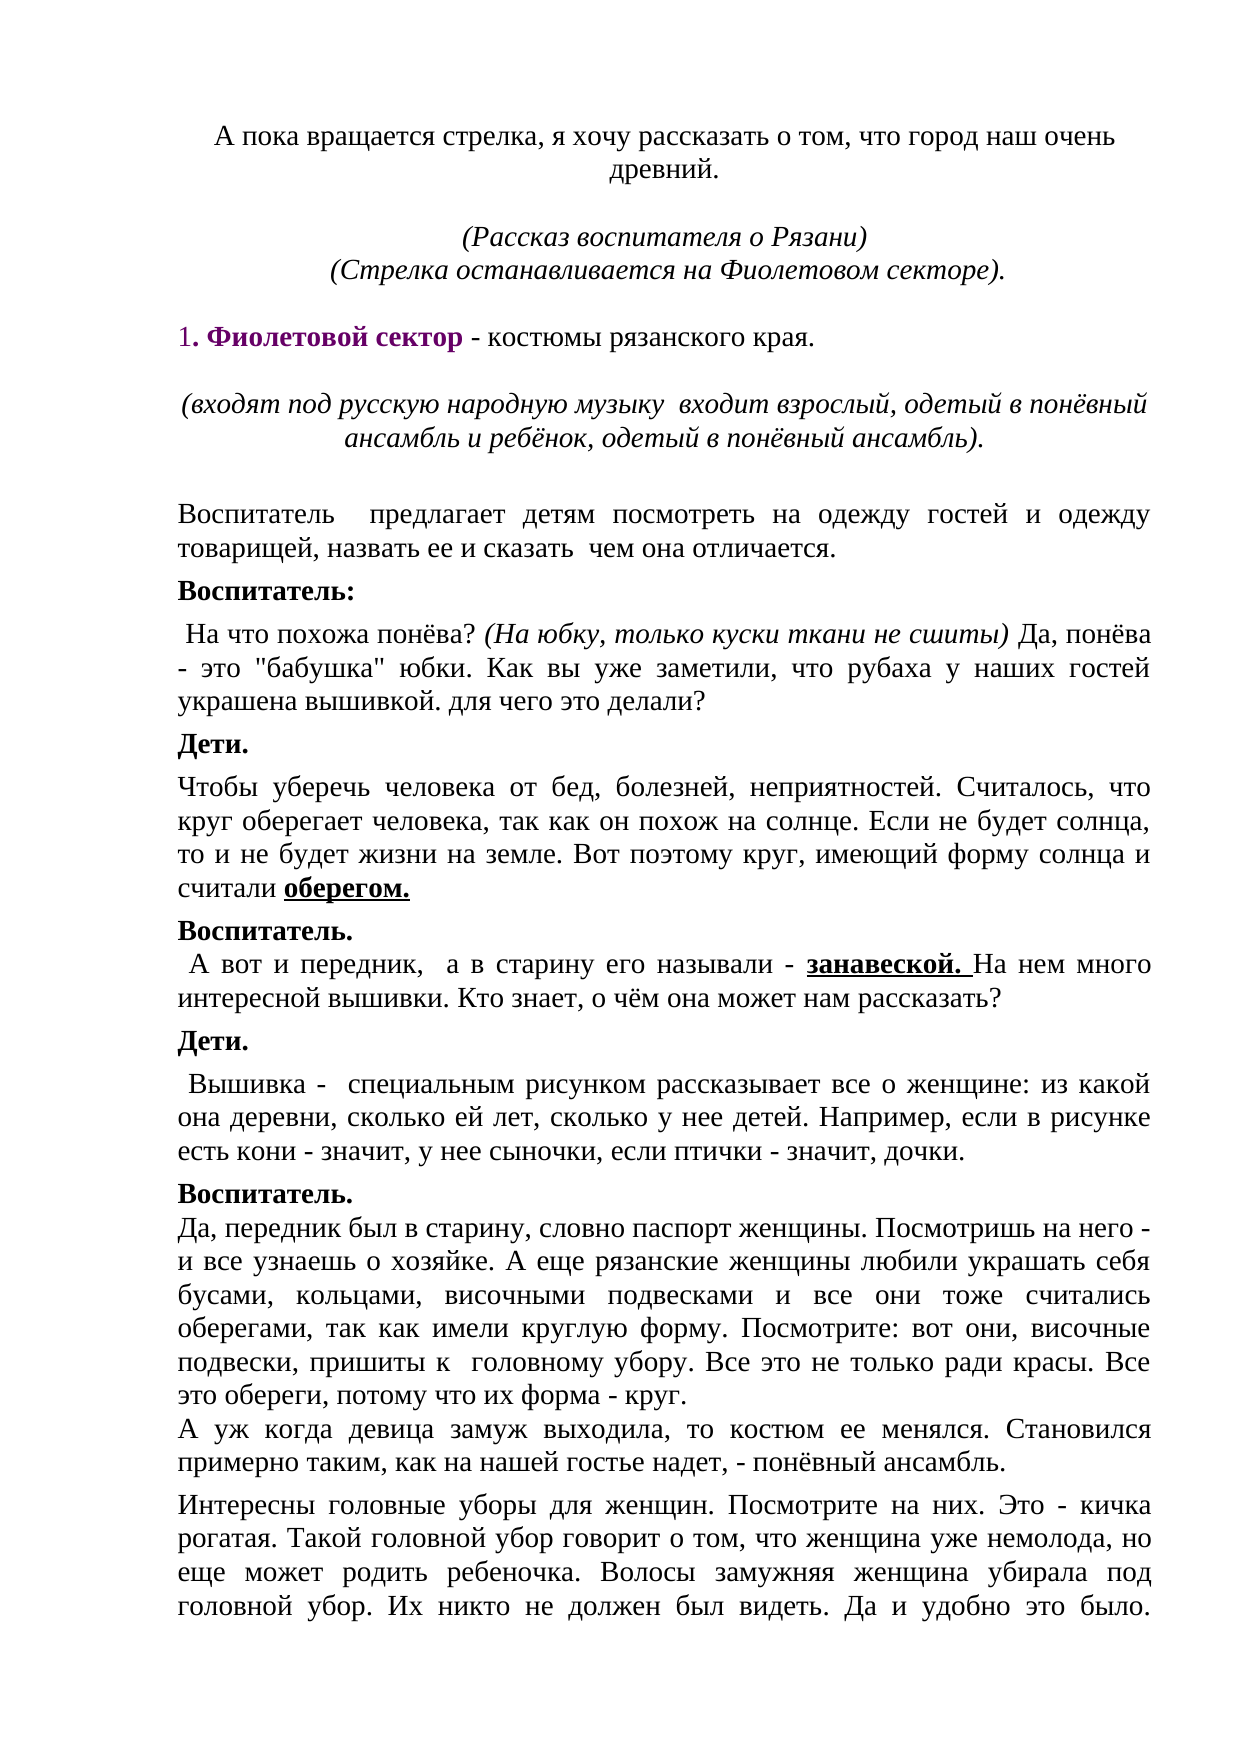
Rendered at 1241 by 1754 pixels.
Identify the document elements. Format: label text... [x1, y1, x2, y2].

text Дети. [177, 726, 1152, 760]
text (Стрелка останавливается на Фиолетовом секторе). [177, 252, 1152, 286]
text Воспитатель: [177, 573, 1152, 607]
text На что похожа понёва? (На юбку, только куски ткани не сшиты) Да, понёва - это "бабушка" юбки. Как вы уже заметили, что рубаха у наших гостей украшена вышивкой. для чего это делали? [177, 616, 1152, 717]
text Воспитатель предлагает детям посмотреть на одежду гостей и одежду товарищей, назвать ее и сказать чем она отличается. [177, 497, 1152, 564]
text Воспитатель. [177, 1176, 1152, 1210]
text Воспитатель. [177, 913, 1152, 946]
text Да, передник был в старину, словно паспорт женщины. Посмотришь на него - и все узнаешь о хозяйке. А еще рязанские женщины любили украшать себя бусами, кольцами, височными подвесками и все они тоже считались оберегами, так как имели круглую форму. Посмотрите: вот они, височные подвески, пришиты к головному убору. Все это не только ради красы. Все это обереги, потому что их форма - круг. [177, 1210, 1152, 1411]
text А пока вращается стрелка, я хочу рассказать о том, что город наш очень древний. [177, 118, 1152, 185]
text 1. Фиолетовой сектор - костюмы рязанского края. [177, 319, 1152, 353]
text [177, 1487, 1152, 1621]
text А вот и передник, а в старину его называли - занавеской. На нем много интересной вышивки. Кто знает, о чём она может нам рассказать? [177, 946, 1152, 1013]
text А уж когда девица замуж выходила, то костюм ее менялся. Становился примерно таким, как на нашей гостье надет, - понёвный ансамбль. [177, 1411, 1152, 1478]
text (Рассказ воспитателя о Рязани) [177, 219, 1152, 252]
text Чтобы уберечь человека от бед, болезней, неприятностей. Считалось, что круг оберегает человека, так как он похож на солнце. Если не будет солнца, то и не будет жизни на земле. Вот поэтому круг, имеющий форму солнца и считали оберегом. [177, 769, 1152, 903]
text Дети. [177, 1023, 1152, 1057]
text (входят под русскую народную музыку входит взрослый, одетый в понёвный ансамбль и ребёнок, одетый в понёвный ансамбль). [177, 386, 1152, 453]
text Вышивка - специальным рисунком рассказывает все о женщине: из какой она деревни, сколько ей лет, сколько у нее детей. Например, если в рисунке есть кони - значит, у нее сыночки, если птички - значит, дочки. [177, 1066, 1152, 1167]
